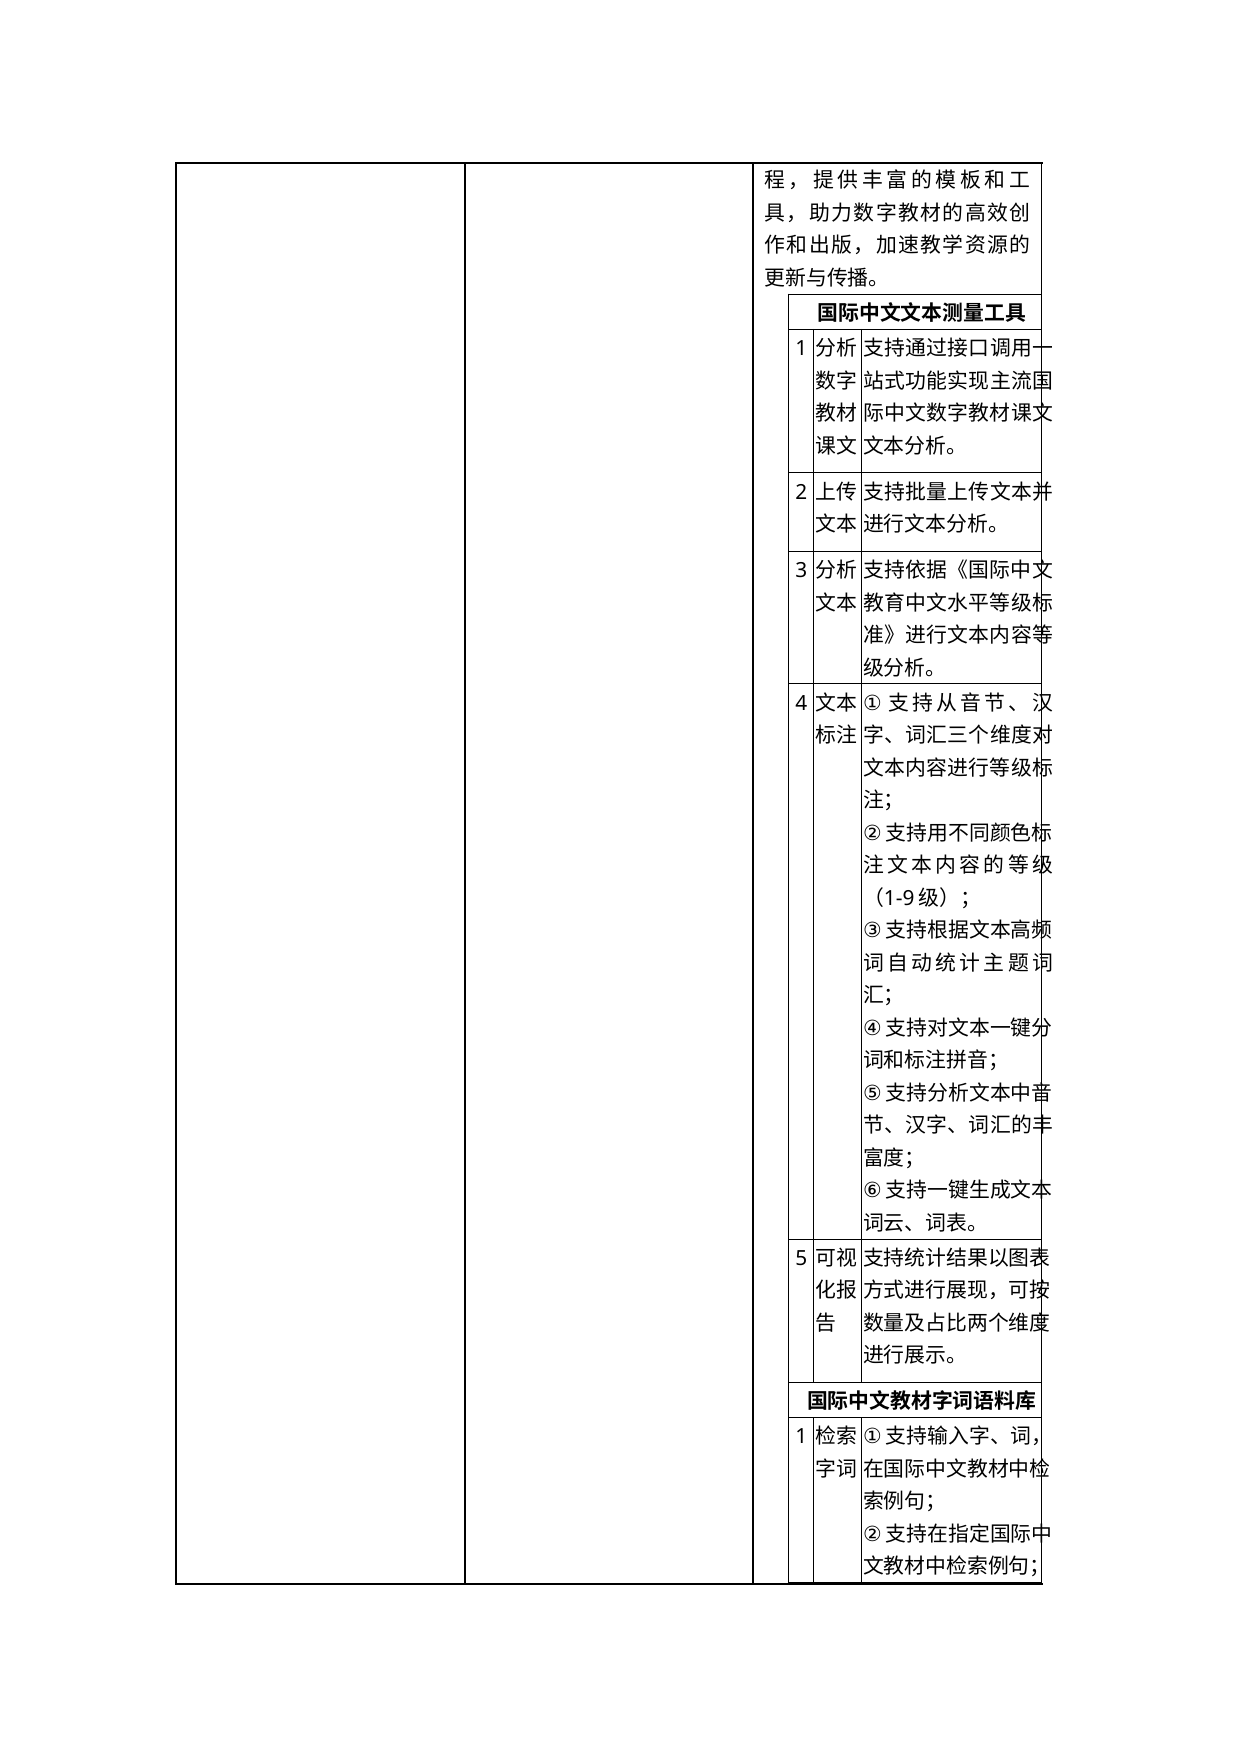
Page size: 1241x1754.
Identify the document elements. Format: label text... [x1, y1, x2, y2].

table_cell [466, 164, 752, 1583]
table_cell 2 [177, 164, 464, 1583]
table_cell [754, 164, 1041, 1583]
